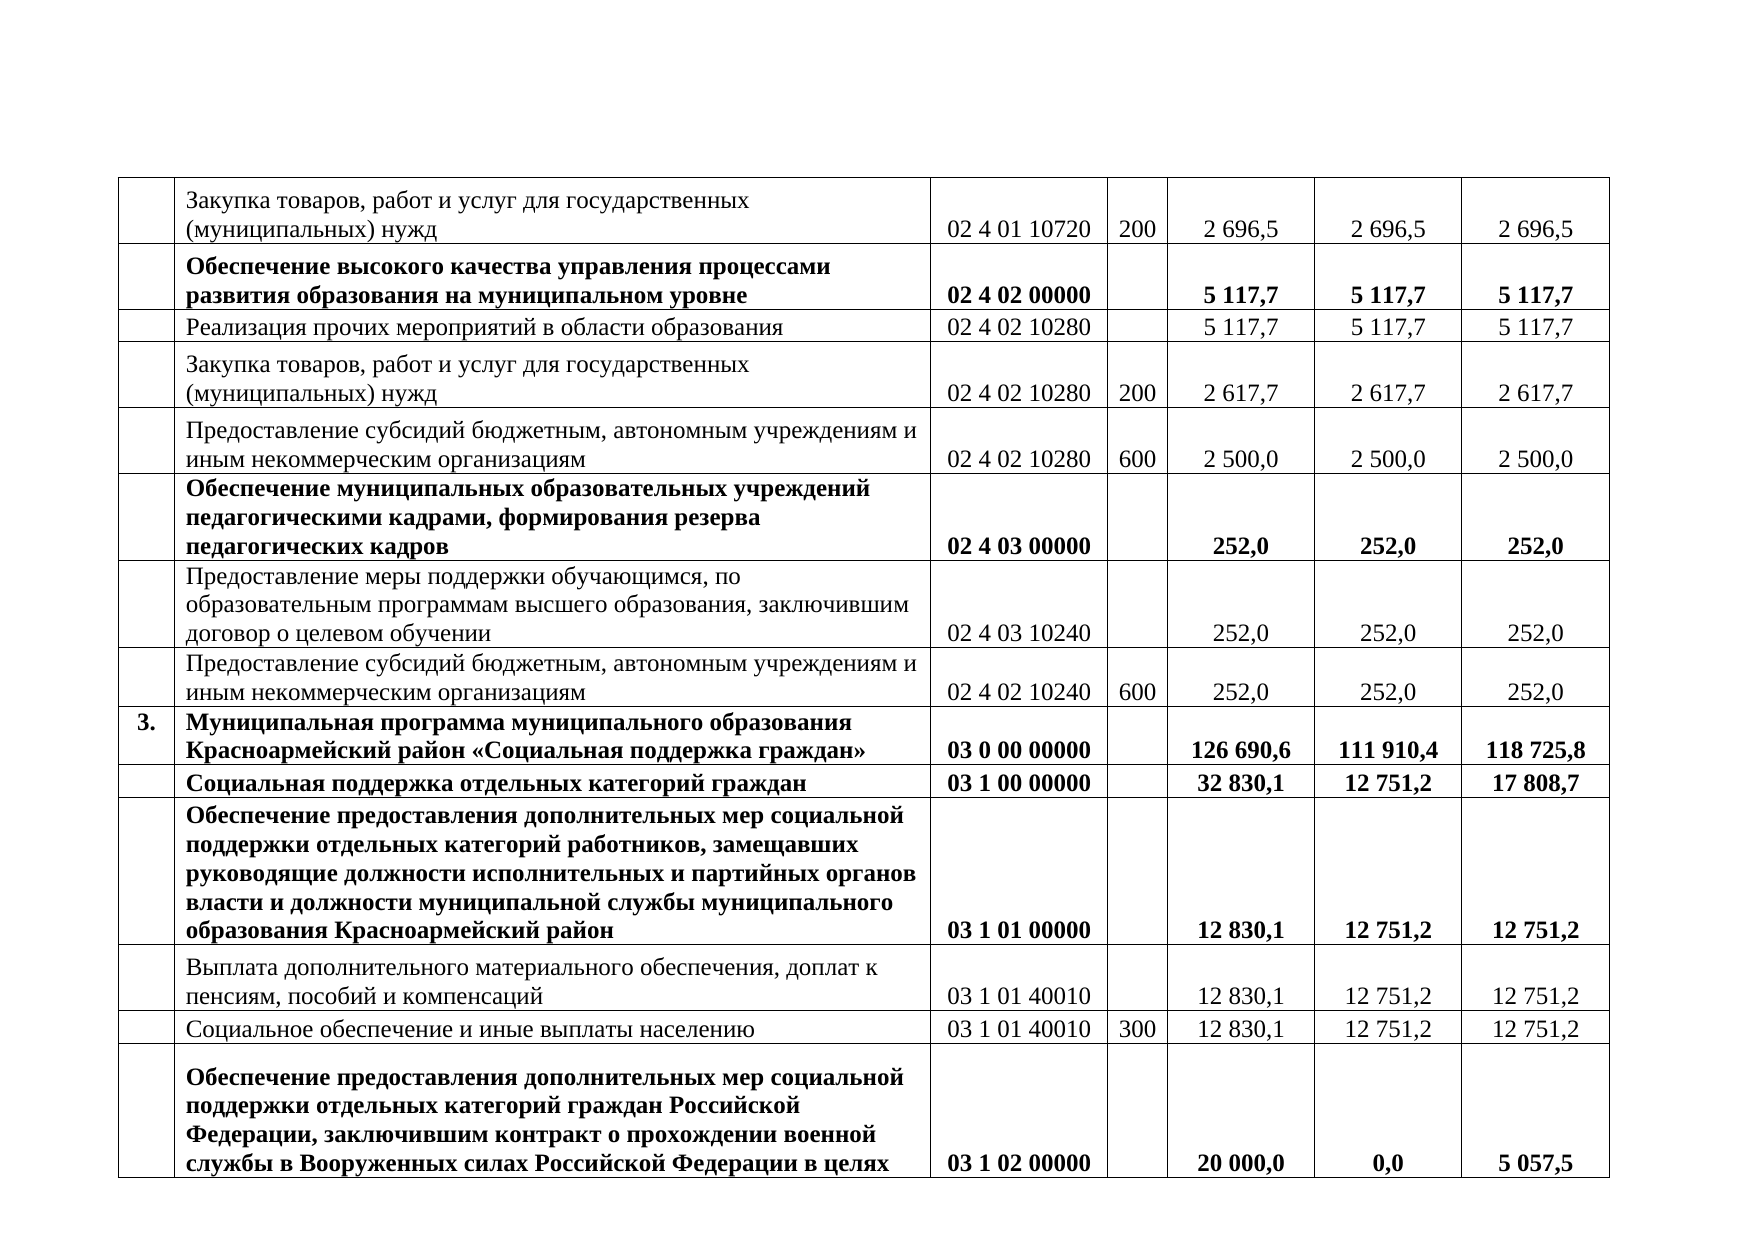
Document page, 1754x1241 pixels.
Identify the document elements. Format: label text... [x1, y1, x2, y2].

table_cell 12 751,2 [1462, 1011, 1609, 1042]
table_cell 12 830,1 [1168, 945, 1314, 1010]
table_cell 12 830,1 [1168, 798, 1314, 944]
table_cell Обеспечение муниципальных образовательных учреждений педагогическими кадрами, формирования резерва педагогических кадров [175, 474, 930, 560]
table_cell [119, 1011, 174, 1042]
table_cell 252,0 [1462, 561, 1609, 647]
table_cell 200 [1108, 178, 1167, 243]
table_cell [119, 798, 174, 944]
table_cell 12 751,2 [1315, 765, 1461, 797]
table_cell Выплата дополнительного материального обеспечения, доплат к пенсиям, пособий и компенсаций [175, 945, 930, 1010]
table_cell Обеспечение высокого качества управления процессами развития образования на муниципальном уровне [175, 244, 930, 308]
table_cell 2 696,5 [1462, 178, 1609, 243]
table_cell 111 910,4 [1315, 707, 1461, 764]
table_cell [1108, 1044, 1167, 1177]
table_cell 5 117,7 [1315, 310, 1461, 341]
table_cell 02 4 03 00000 [931, 474, 1107, 560]
table_cell [119, 648, 174, 706]
table_cell 03 1 00 00000 [931, 765, 1107, 797]
table_cell Муниципальная программа муниципального образования Красноармейский район «Социальная поддержка граждан» [175, 707, 930, 764]
table_cell 02 4 02 10280 [931, 310, 1107, 341]
table_cell 252,0 [1315, 474, 1461, 560]
table_cell 03 1 01 40010 [931, 1011, 1107, 1042]
table_cell [1108, 798, 1167, 944]
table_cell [175, 178, 930, 243]
table_cell 2 696,5 [1315, 178, 1461, 243]
table_cell [119, 1044, 174, 1177]
table_cell 2 500,0 [1168, 408, 1314, 472]
table_cell Закупка товаров, работ и услуг для государственных (муниципальных) нужд [175, 342, 930, 407]
table_cell 02 4 02 10280 [931, 408, 1107, 472]
table_cell 5 117,7 [1168, 310, 1314, 341]
table_cell 2 500,0 [1462, 408, 1609, 472]
table_cell 300 [1108, 1011, 1167, 1042]
table_cell 2 617,7 [1168, 342, 1314, 407]
table_cell 03 1 01 40010 [931, 945, 1107, 1010]
table_cell 252,0 [1315, 561, 1461, 647]
table_cell 600 [1108, 408, 1167, 472]
table_cell [1108, 474, 1167, 560]
table_cell 12 751,2 [1462, 945, 1609, 1010]
table_cell 200 [1108, 342, 1167, 407]
table_cell [1108, 945, 1167, 1010]
table_cell [1108, 244, 1167, 308]
table_cell [119, 765, 174, 797]
table_cell [119, 561, 174, 647]
table_cell 2 617,7 [1462, 342, 1609, 407]
table_cell 03 1 01 00000 [931, 798, 1107, 944]
table_cell [1108, 765, 1167, 797]
table_cell [119, 178, 174, 243]
table_cell 2 696,5 [1168, 178, 1314, 243]
table_cell Реализация прочих мероприятий в области образования [175, 310, 930, 341]
table_cell 02 4 01 10720 [931, 178, 1107, 243]
table_cell 12 751,2 [1315, 945, 1461, 1010]
table_cell [1108, 310, 1167, 341]
table_cell 2 500,0 [1315, 408, 1461, 472]
table_cell 3. [119, 707, 174, 764]
table_cell 12 830,1 [1168, 1011, 1314, 1042]
table_cell 252,0 [1462, 474, 1609, 560]
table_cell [175, 1044, 930, 1177]
table_cell 03 0 00 00000 [931, 707, 1107, 764]
table_cell 5 057,5 [1462, 1044, 1609, 1177]
table_cell [119, 945, 174, 1010]
table_cell 252,0 [1168, 561, 1314, 647]
table_cell 252,0 [1315, 648, 1461, 706]
table_cell 17 808,7 [1462, 765, 1609, 797]
table_cell 252,0 [1168, 648, 1314, 706]
table_cell 02 4 02 00000 [931, 244, 1107, 308]
table_cell 32 830,1 [1168, 765, 1314, 797]
table_cell Социальная поддержка отдельных категорий граждан [175, 765, 930, 797]
table_cell 02 4 02 10240 [931, 648, 1107, 706]
table_cell 252,0 [1168, 474, 1314, 560]
table_cell [119, 342, 174, 407]
table_cell 02 4 02 10280 [931, 342, 1107, 407]
table_cell [119, 244, 174, 308]
table_cell Предоставление субсидий бюджетным, автономным учреждениям и иным некоммерческим организациям [175, 648, 930, 706]
table_cell 02 4 03 10240 [931, 561, 1107, 647]
table_cell [119, 408, 174, 472]
table_cell 12 751,2 [1462, 798, 1609, 944]
table_cell 5 117,7 [1315, 244, 1461, 308]
table_cell 12 751,2 [1315, 1011, 1461, 1042]
table_cell Предоставление субсидий бюджетным, автономным учреждениям и иным некоммерческим организациям [175, 408, 930, 472]
table_cell 20 000,0 [1168, 1044, 1314, 1177]
table_cell 0,0 [1315, 1044, 1461, 1177]
table_cell 12 751,2 [1315, 798, 1461, 944]
table_cell 252,0 [1462, 648, 1609, 706]
table_cell 03 1 02 00000 [931, 1044, 1107, 1177]
table_cell 600 [1108, 648, 1167, 706]
table_cell Обеспечение предоставления дополнительных мер социальной поддержки отдельных категорий работников, замещавших руководящие должности исполнительных и партийных органов власти и должности муниципальной службы муниципального образования Красноармейский район [175, 798, 930, 944]
table_cell 5 117,7 [1462, 244, 1609, 308]
table_cell 126 690,6 [1168, 707, 1314, 764]
table_cell 2 617,7 [1315, 342, 1461, 407]
table_cell Предоставление меры поддержки обучающимся, по образовательным программам высшего образования, заключившим договор о целевом обучении [175, 561, 930, 647]
table_cell 5 117,7 [1168, 244, 1314, 308]
table_cell [119, 310, 174, 341]
table_cell 5 117,7 [1462, 310, 1609, 341]
table_cell [1108, 561, 1167, 647]
table_cell Социальное обеспечение и иные выплаты населению [175, 1011, 930, 1042]
table_cell [119, 474, 174, 560]
table_cell 118 725,8 [1462, 707, 1609, 764]
table_cell [1108, 707, 1167, 764]
